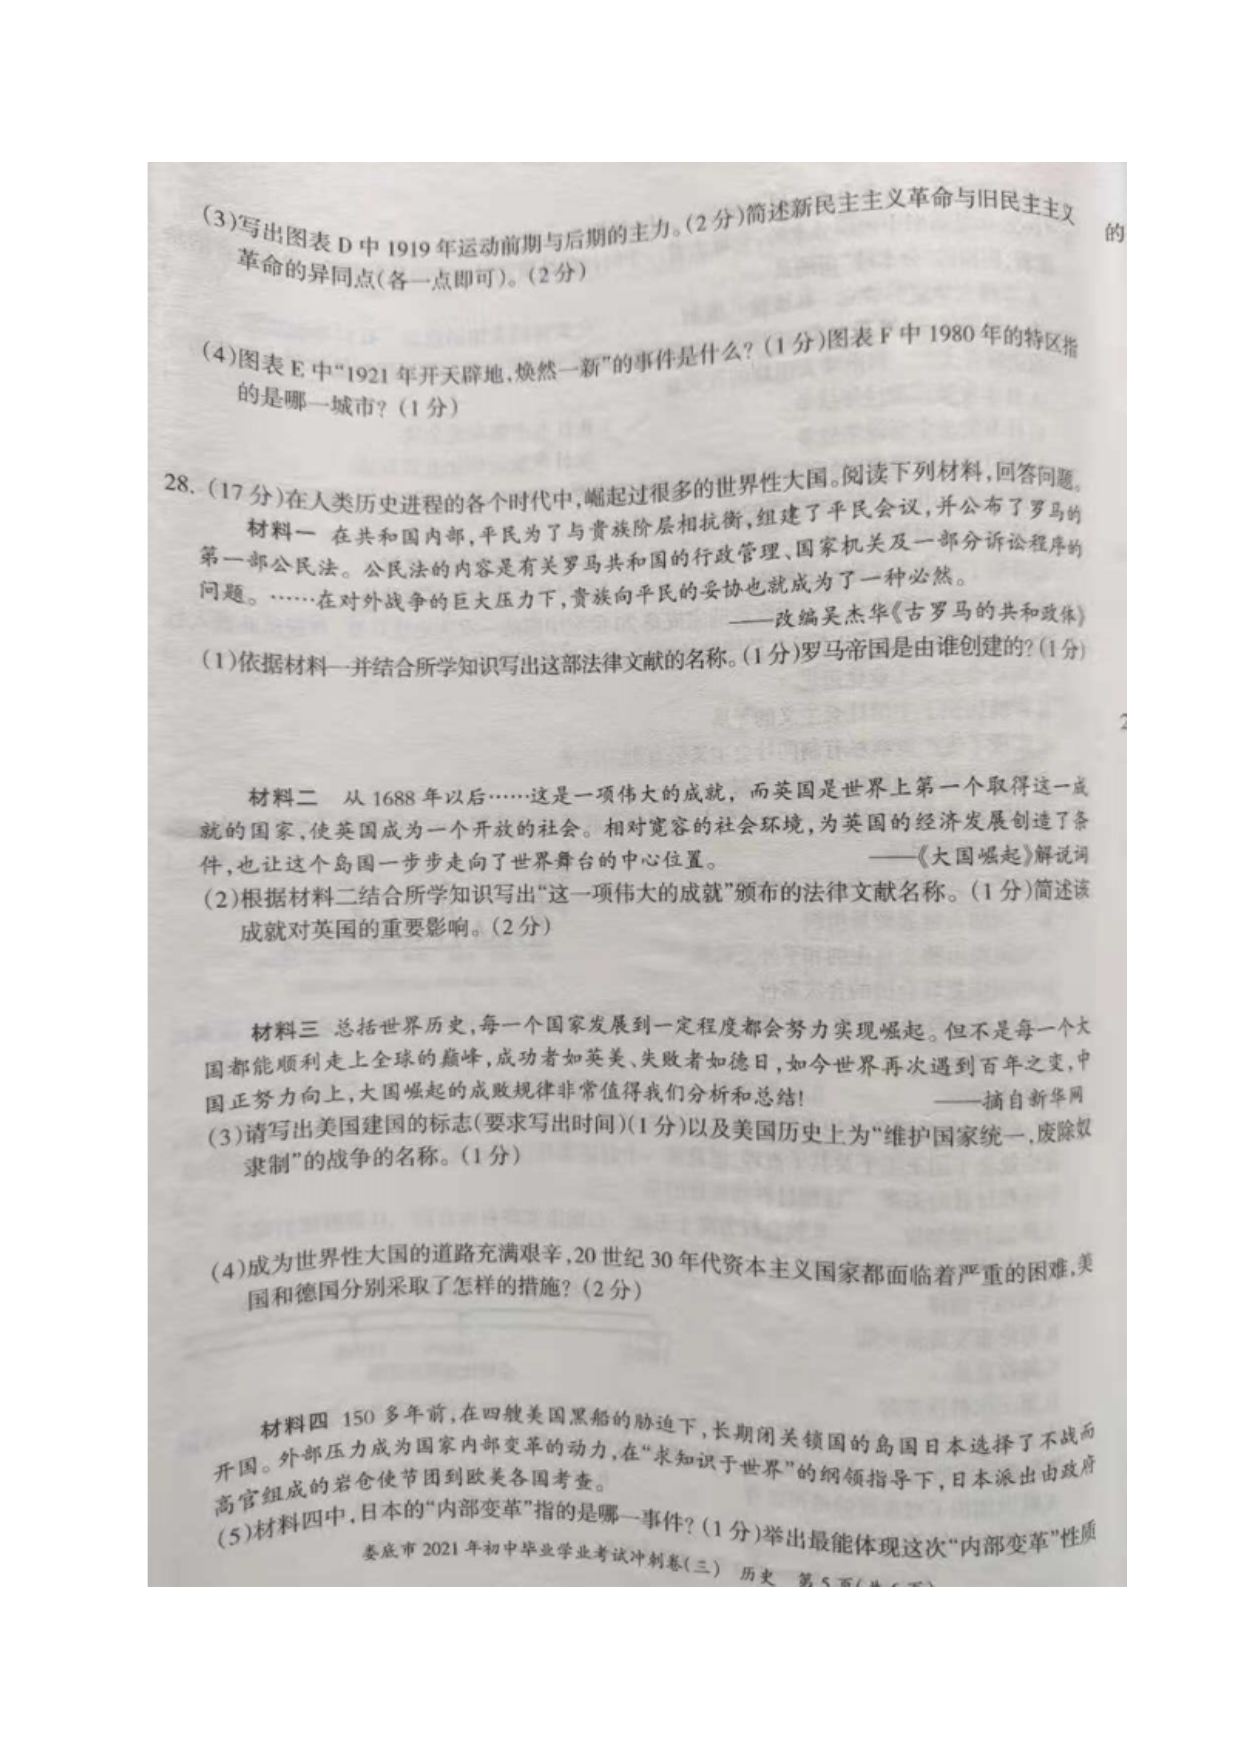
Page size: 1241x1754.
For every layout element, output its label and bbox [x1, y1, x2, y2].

picture [147, 162, 1127, 1587]
